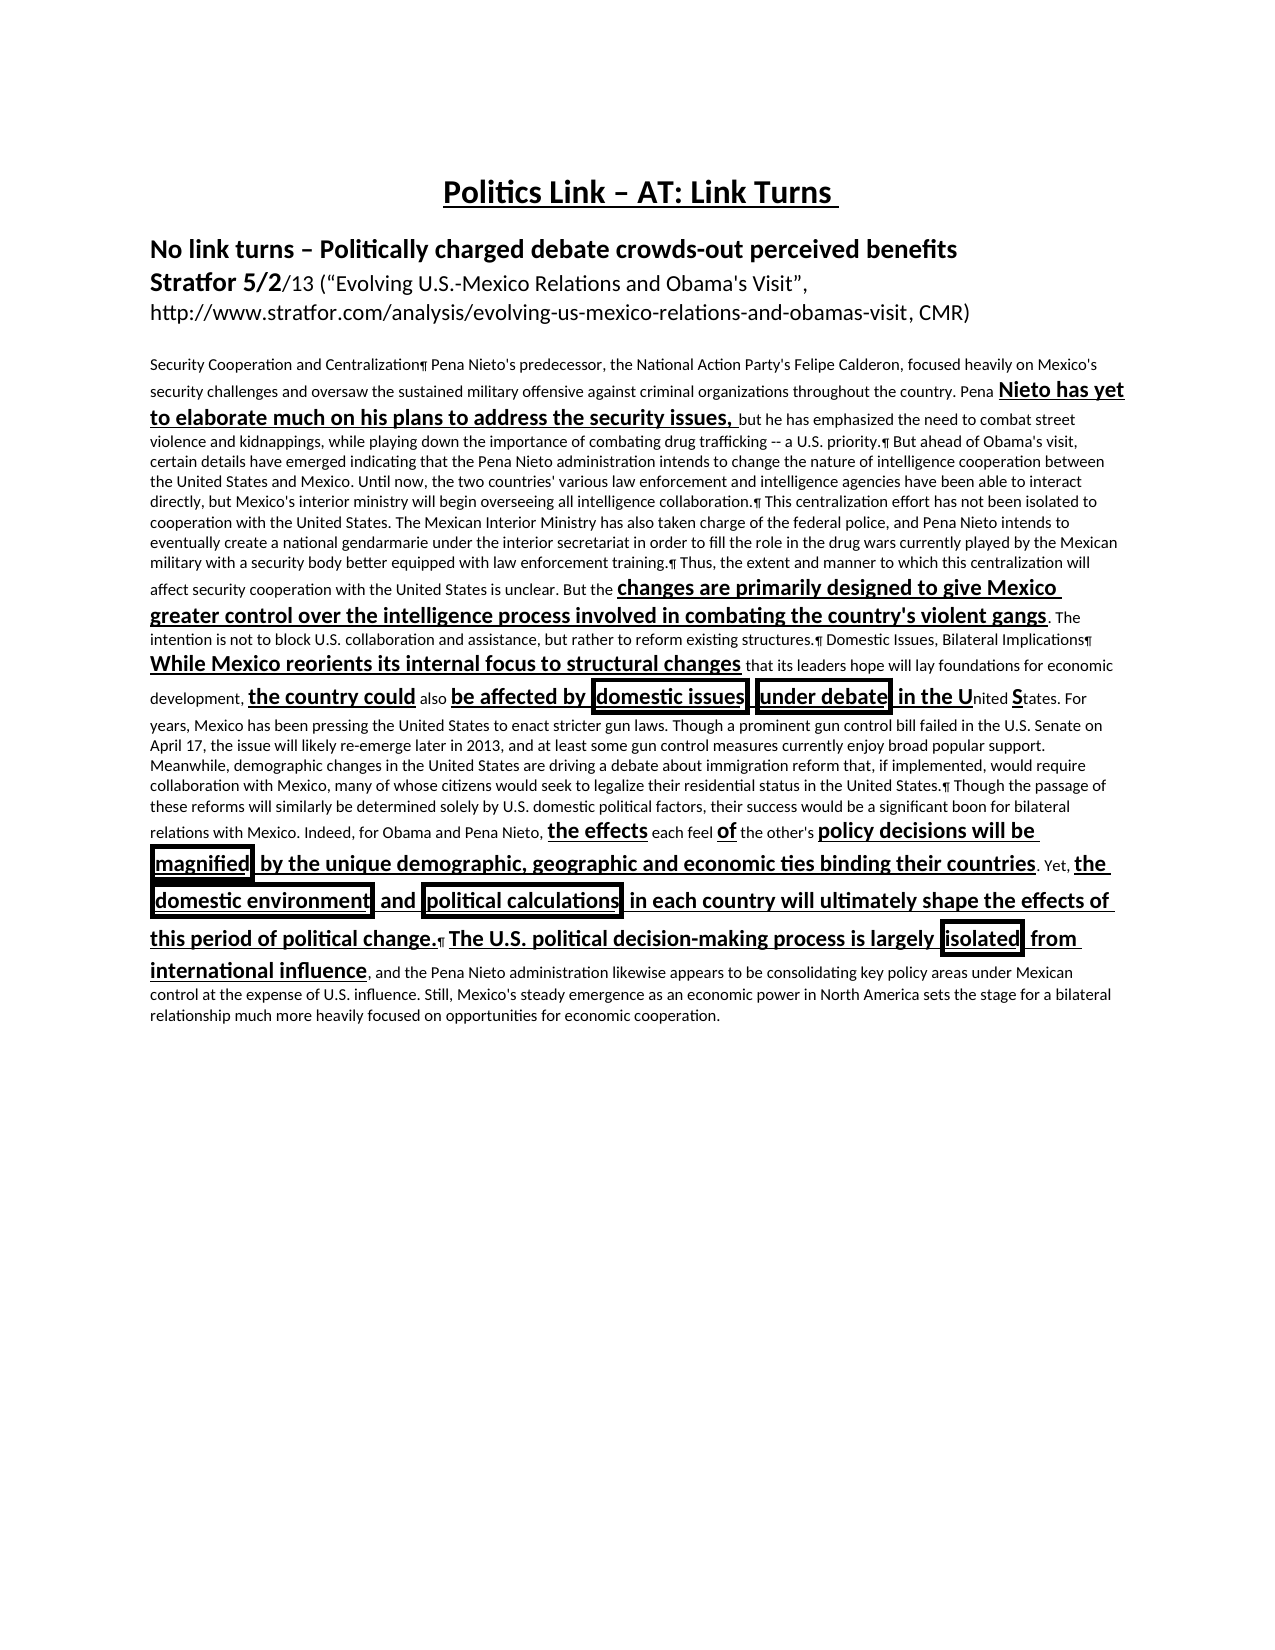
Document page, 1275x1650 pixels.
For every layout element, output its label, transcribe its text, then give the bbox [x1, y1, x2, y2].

subtitle No link turns – Politically charged debate crowds-out perceived benefits [150, 232, 1125, 265]
text Security Cooperation and Centralization¶ Pena Nieto's predecessor, the National Action Party's Felipe Calderon, focused heavily on Mexico's security challenges and oversaw the sustained military offensive against criminal organizations throughout the country. Pena Nieto has yet to elaborate much on his plans to address the security issues, but he has emphasized the need to combat street violence and kidnappings, while playing down the importance of combating drug trafficking -- a U.S. priority.¶ But ahead of Obama's visit, certain details have emerged indicating that the Pena Nieto administration intends to change the nature of intelligence cooperation between the United States and Mexico. Until now, the two countries' various law enforcement and intelligence agencies have been able to interact directly, but Mexico's interior ministry will begin overseeing all intelligence collaboration.¶ This centralization effort has not been isolated to cooperation with the United States. The Mexican Interior Ministry has also taken charge of the federal police, and Pena Nieto intends to eventually create a national gendarmarie under the interior secretariat in order to fill the role in the drug wars currently played by the Mexican military with a security body better equipped with law enforcement training.¶ Thus, the extent and manner to which this centralization will affect security cooperation with the United States is unclear. But the changes are primarily designed to give Mexico greater control over the intelligence process involved in combating the country's violent gangs. The intention is not to block U.S. collaboration and assistance, but rather to reform existing structures.¶ Domestic Issues, Bilateral Implications¶ While Mexico reorients its internal focus to structural changes that its leaders hope will lay foundations for economic development, the country could also be affected by domestic issues under debate in the United States. For years, Mexico has been pressing the United States to enact stricter gun laws. Though a prominent gun control bill failed in the U.S. Senate on April 17, the issue will likely re-emerge later in 2013, and at least some gun control measures currently enjoy broad popular support. Meanwhile, demographic changes in the United States are driving a debate about immigration reform that, if implemented, would require collaboration with Mexico, many of whose citizens would seek to legalize their residential status in the United States.¶ Though the passage of these reforms will similarly be determined solely by U.S. domestic political factors, their success would be a significant boon for bilateral relations with Mexico. Indeed, for Obama and Pena Nieto, the effects each feel of the other's policy decisions will be magnified by the unique demographic, geographic and economic ties binding their countries. Yet, the domestic environment and political calculations in each country will ultimately shape the effects of this period of political change.¶ The U.S. political decision-making process is largely isolated from international influence, and the Pena Nieto administration likewise appears to be consolidating key policy areas under Mexican control at the expense of U.S. influence. Still, Mexico's steady emergence as an economic power in North America sets the stage for a bilateral relationship much more heavily focused on opportunities for economic cooperation. [150, 354, 1125, 1025]
subtitle Politics Link – AT: Link Turns [150, 171, 1125, 212]
text Stratfor 5/2/13 (“Evolving U.S.-Mexico Relations and Obama's Visit”, http://www.stratfor.com/analysis/evolving-us-mexico-relations-and-obamas-visit, CMR) [150, 265, 1125, 326]
